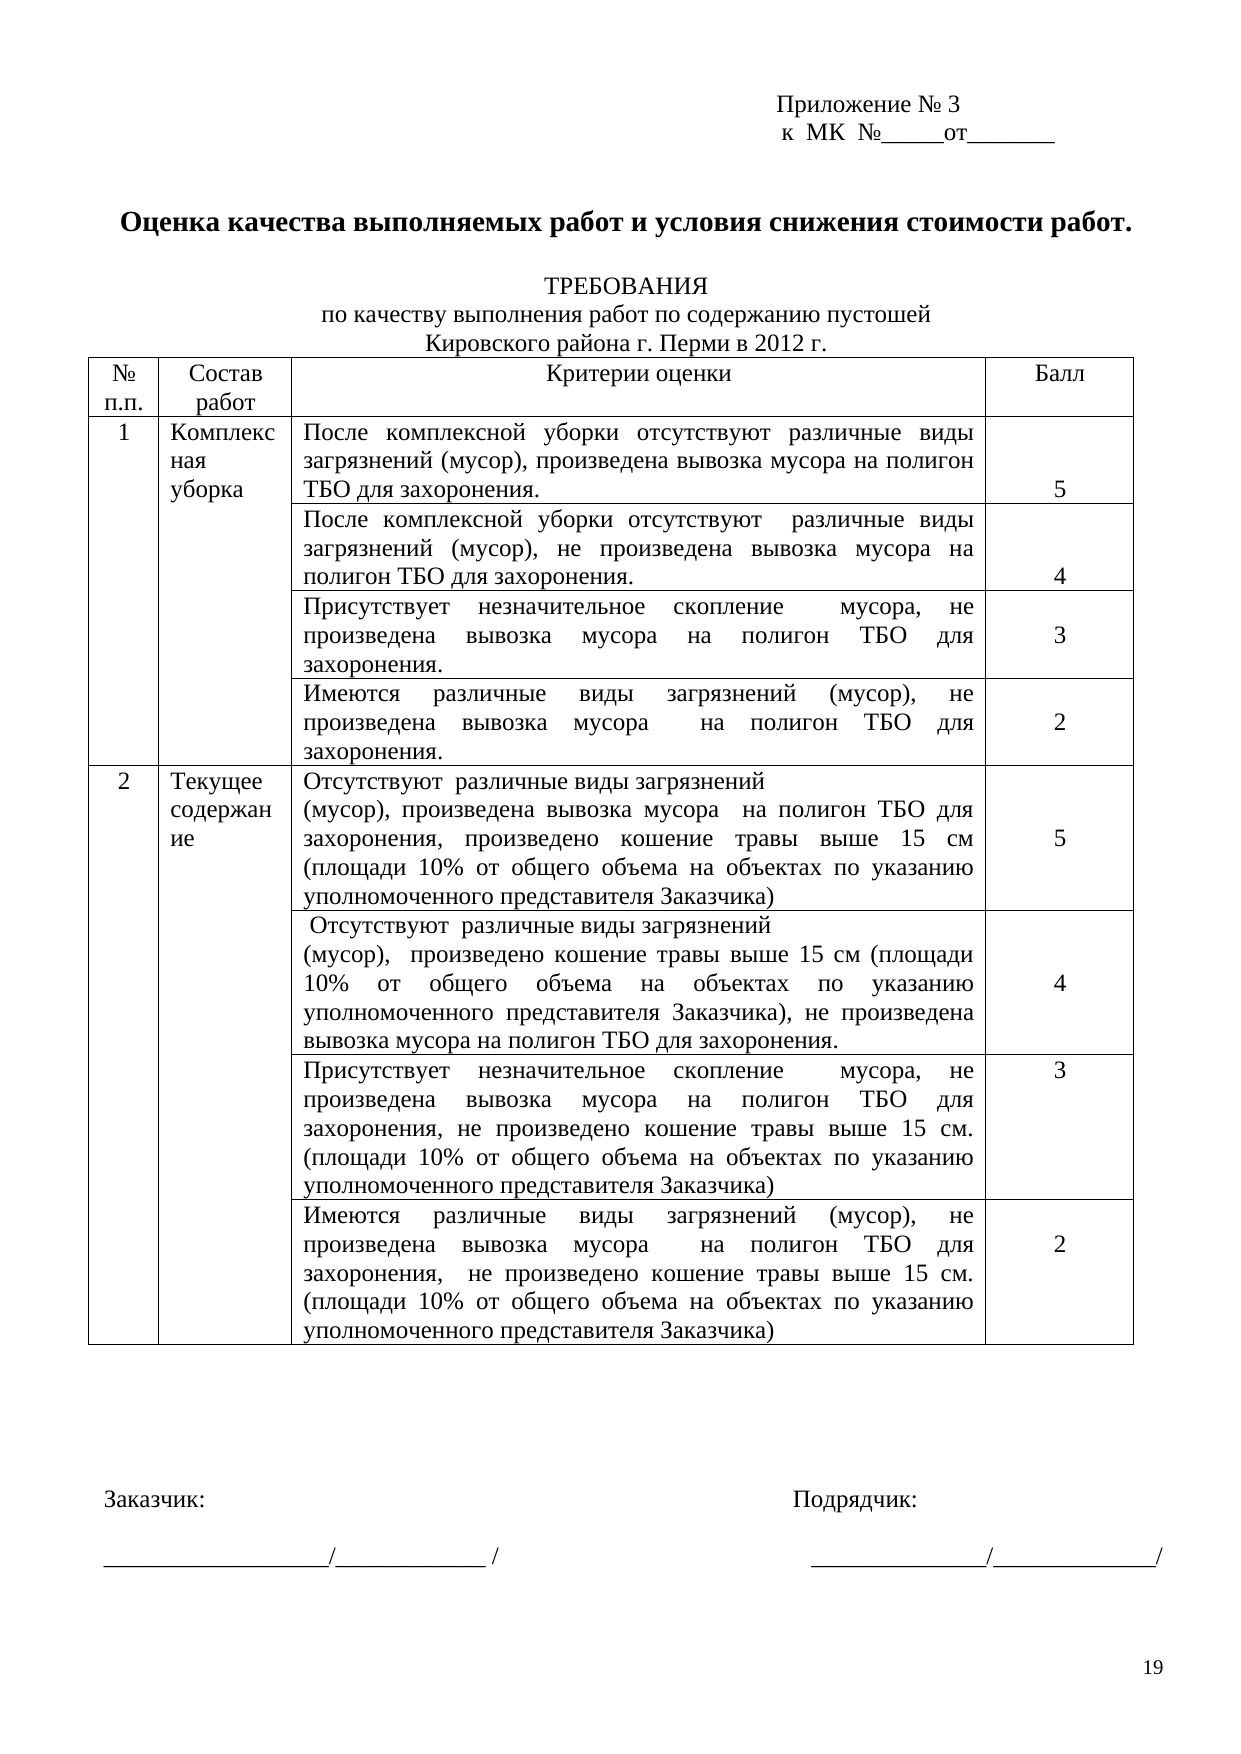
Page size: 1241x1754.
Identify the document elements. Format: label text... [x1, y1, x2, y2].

text Приложение № 3 [89, 89, 1163, 117]
table_cell 2 [89, 766, 158, 1344]
table_cell 5 [986, 766, 1133, 909]
text к МК №_____от_______ [89, 117, 1163, 146]
table_header № п.п. [89, 358, 158, 416]
table_header Балл [986, 358, 1133, 416]
table_cell Комплексная уборка [159, 417, 291, 765]
text __________________/____________ / ______________/_____________/ [103, 1541, 1163, 1570]
text по качеству выполнения работ по содержанию пустошей [89, 299, 1163, 328]
text Заказчик: Подрядчик: [103, 1484, 1163, 1513]
table_cell 3 [986, 591, 1133, 677]
table_cell Присутствует незначительное скопление мусора, не произведена вывозка мусора на полигон ТБО для захоронения. [292, 591, 985, 677]
text Кировского района г. Перми в 2012 г. [89, 328, 1163, 357]
table_cell Отсутствуют различные виды загрязнений (мусор), произведено кошение травы выше 15 см (площади 10% от общего объема на объектах по указанию уполномоченного представителя Заказчика), не произведена вывозка мусора на полигон ТБО для захоронения. [292, 911, 985, 1054]
table_cell После комплексной уборки отсутствуют различные виды загрязнений (мусор), не произведена вывозка мусора на полигон ТБО для захоронения. [292, 504, 985, 590]
table_cell После комплексной уборки отсутствуют различные виды загрязнений (мусор), произведена вывозка мусора на полигон ТБО для захоронения. [292, 417, 985, 503]
text ТРЕБОВАНИЯ [89, 271, 1163, 299]
table_cell 1 [89, 417, 158, 765]
table_cell 4 [986, 911, 1133, 1054]
table_cell Текущее содержание [159, 766, 291, 1344]
title Оценка качества выполняемых работ и условия снижения стоимости работ. [89, 204, 1163, 237]
table_header Критерии оценки [292, 358, 985, 416]
table_cell 3 [986, 1055, 1133, 1199]
table_cell 2 [986, 1200, 1133, 1344]
table_cell Присутствует незначительное скопление мусора, не произведена вывозка мусора на полигон ТБО для захоронения, не произведено кошение травы выше 15 см. (площади 10% от общего объема на объектах по указанию уполномоченного представителя Заказчика) [292, 1055, 985, 1199]
table_header Состав работ [159, 358, 291, 416]
table_cell 4 [986, 504, 1133, 590]
table_cell Имеются различные виды загрязнений (мусор), не произведена вывозка мусора на полигон ТБО для захоронения, не произведено кошение травы выше 15 см. (площади 10% от общего объема на объектах по указанию уполномоченного представителя Заказчика) [292, 1200, 985, 1344]
table_cell 5 [986, 417, 1133, 503]
table_cell Отсутствуют различные виды загрязнений (мусор), произведена вывозка мусора на полигон ТБО для захоронения, произведено кошение травы выше 15 см (площади 10% от общего объема на объектах по указанию уполномоченного представителя Заказчика) [292, 766, 985, 909]
table_cell Имеются различные виды загрязнений (мусор), не произведена вывозка мусора на полигон ТБО для захоронения. [292, 679, 985, 765]
table_cell 2 [986, 679, 1133, 765]
